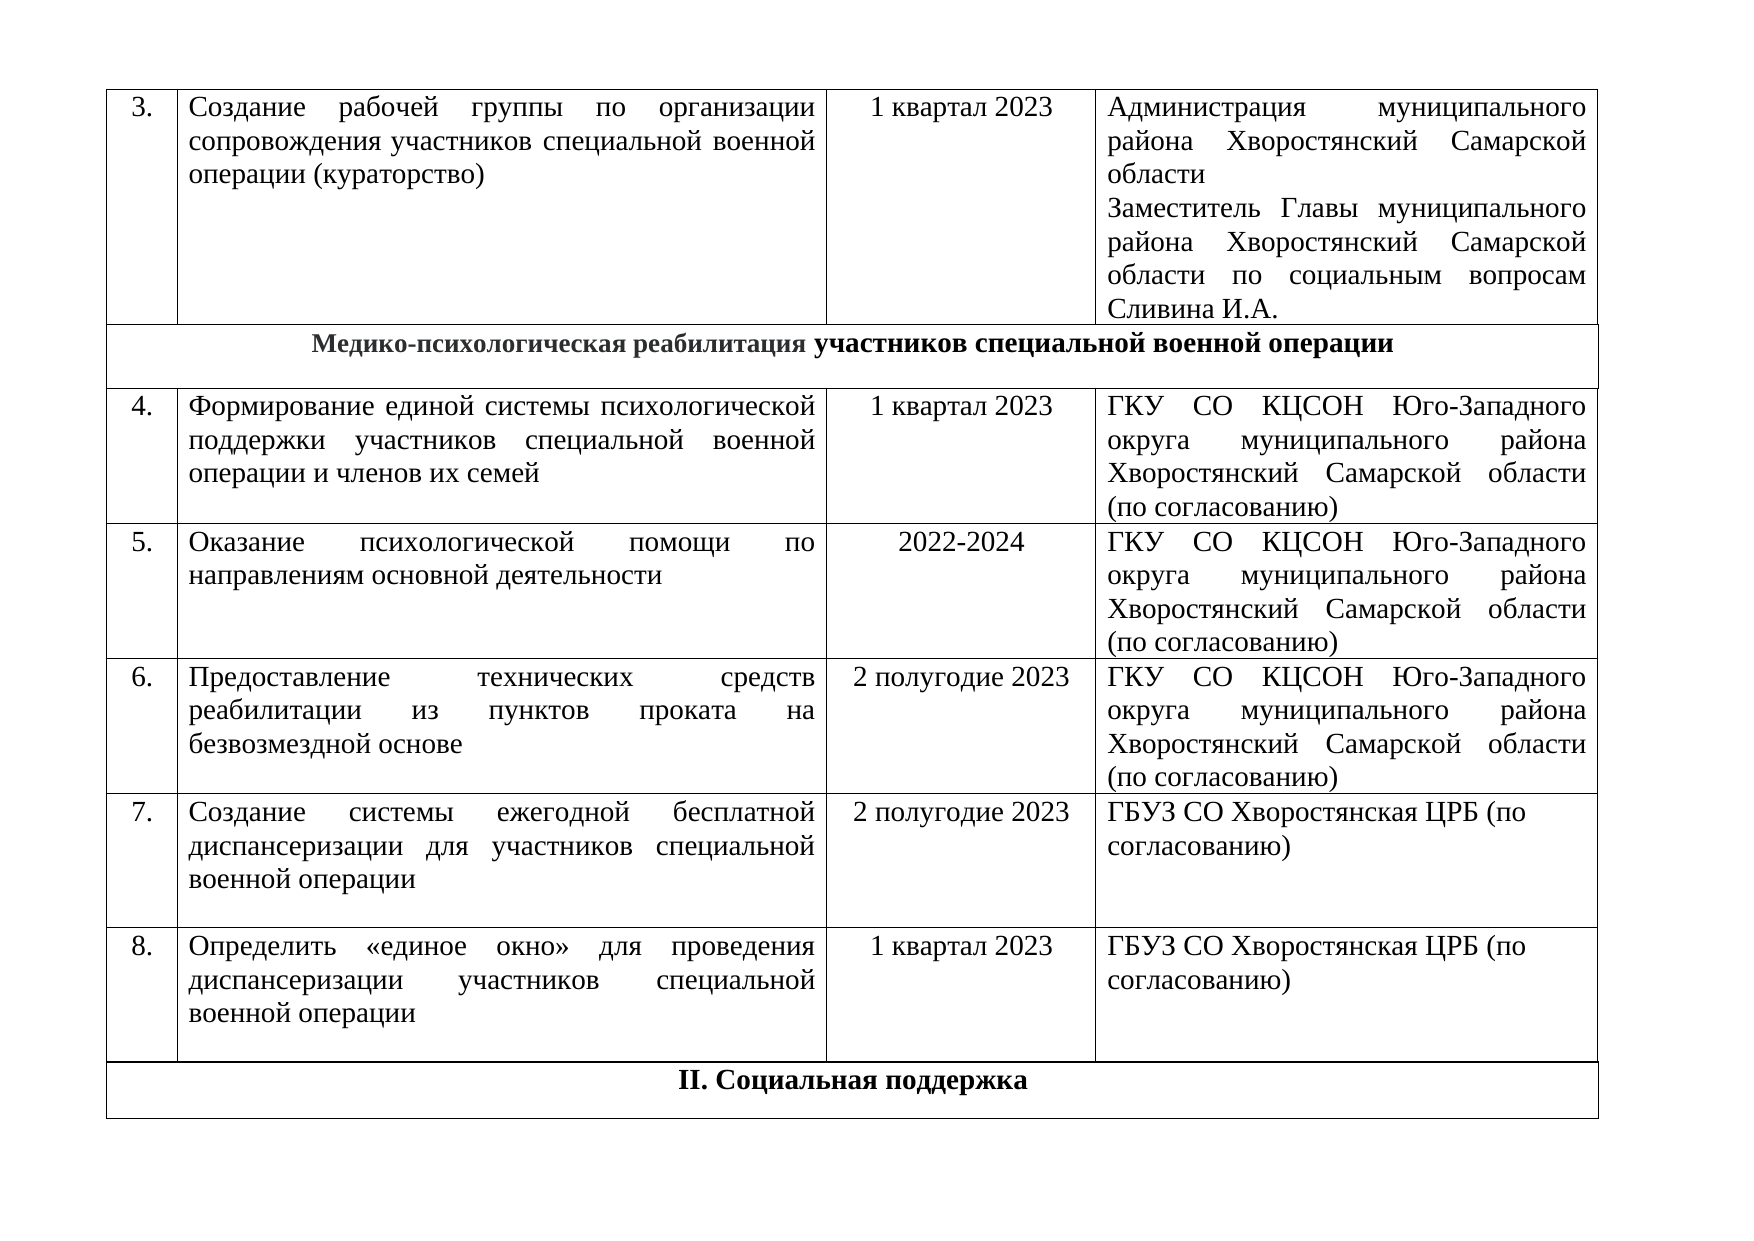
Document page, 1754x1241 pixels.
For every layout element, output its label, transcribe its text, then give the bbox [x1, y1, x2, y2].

table_cell 4. [107, 389, 177, 523]
table_cell ГБУЗ СО Хворостянская ЦРБ (по согласованию) [1096, 928, 1597, 1061]
table_cell Создание системы ежегодной бесплатной диспансеризации для участников специальной военной операции [178, 794, 826, 927]
table_cell Создание рабочей группы по организации сопровождения участников специальной военной операции (кураторство) [178, 90, 826, 324]
table_cell 1 квартал 2023 [827, 389, 1095, 523]
table_cell 2 полугодие 2023 [827, 794, 1095, 927]
table_cell Определить «единое окно» для проведения диспансеризации участников специальной военной операции [178, 928, 826, 1061]
table_cell 5. [107, 524, 177, 658]
table_cell 7. [107, 794, 177, 927]
table_cell Предоставление технических средств реабилитации из пунктов проката на безвозмездной основе [178, 659, 826, 793]
table_cell II. Социальная поддержка [107, 1063, 1598, 1118]
table_cell 8. [107, 928, 177, 1061]
table_cell 2 полугодие 2023 [827, 659, 1095, 793]
table_cell 3. [107, 90, 177, 324]
table_cell ГКУ СО КЦСОН Юго-Западного округа муниципального района Хворостянский Самарской области (по согласованию) [1096, 389, 1597, 523]
table_cell 1 квартал 2023 [827, 90, 1095, 324]
table_cell Оказание психологической помощи по направлениям основной деятельности [178, 524, 826, 658]
table_cell ГКУ СО КЦСОН Юго-Западного округа муниципального района Хворостянский Самарской области (по согласованию) [1096, 659, 1597, 793]
table_cell ГКУ СО КЦСОН Юго-Западного округа муниципального района Хворостянский Самарской области (по согласованию) [1096, 524, 1597, 658]
table_cell 6. [107, 659, 177, 793]
table_cell 2022-2024 [827, 524, 1095, 658]
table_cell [1096, 90, 1597, 324]
table_cell Формирование единой системы психологической поддержки участников специальной военной операции и членов их семей [178, 389, 826, 523]
table_cell ГБУЗ СО Хворостянская ЦРБ (по согласованию) [1096, 794, 1597, 927]
table_cell 1 квартал 2023 [827, 928, 1095, 1061]
table_cell Медико-психологическая реабилитация участников специальной военной операции [107, 325, 1598, 387]
